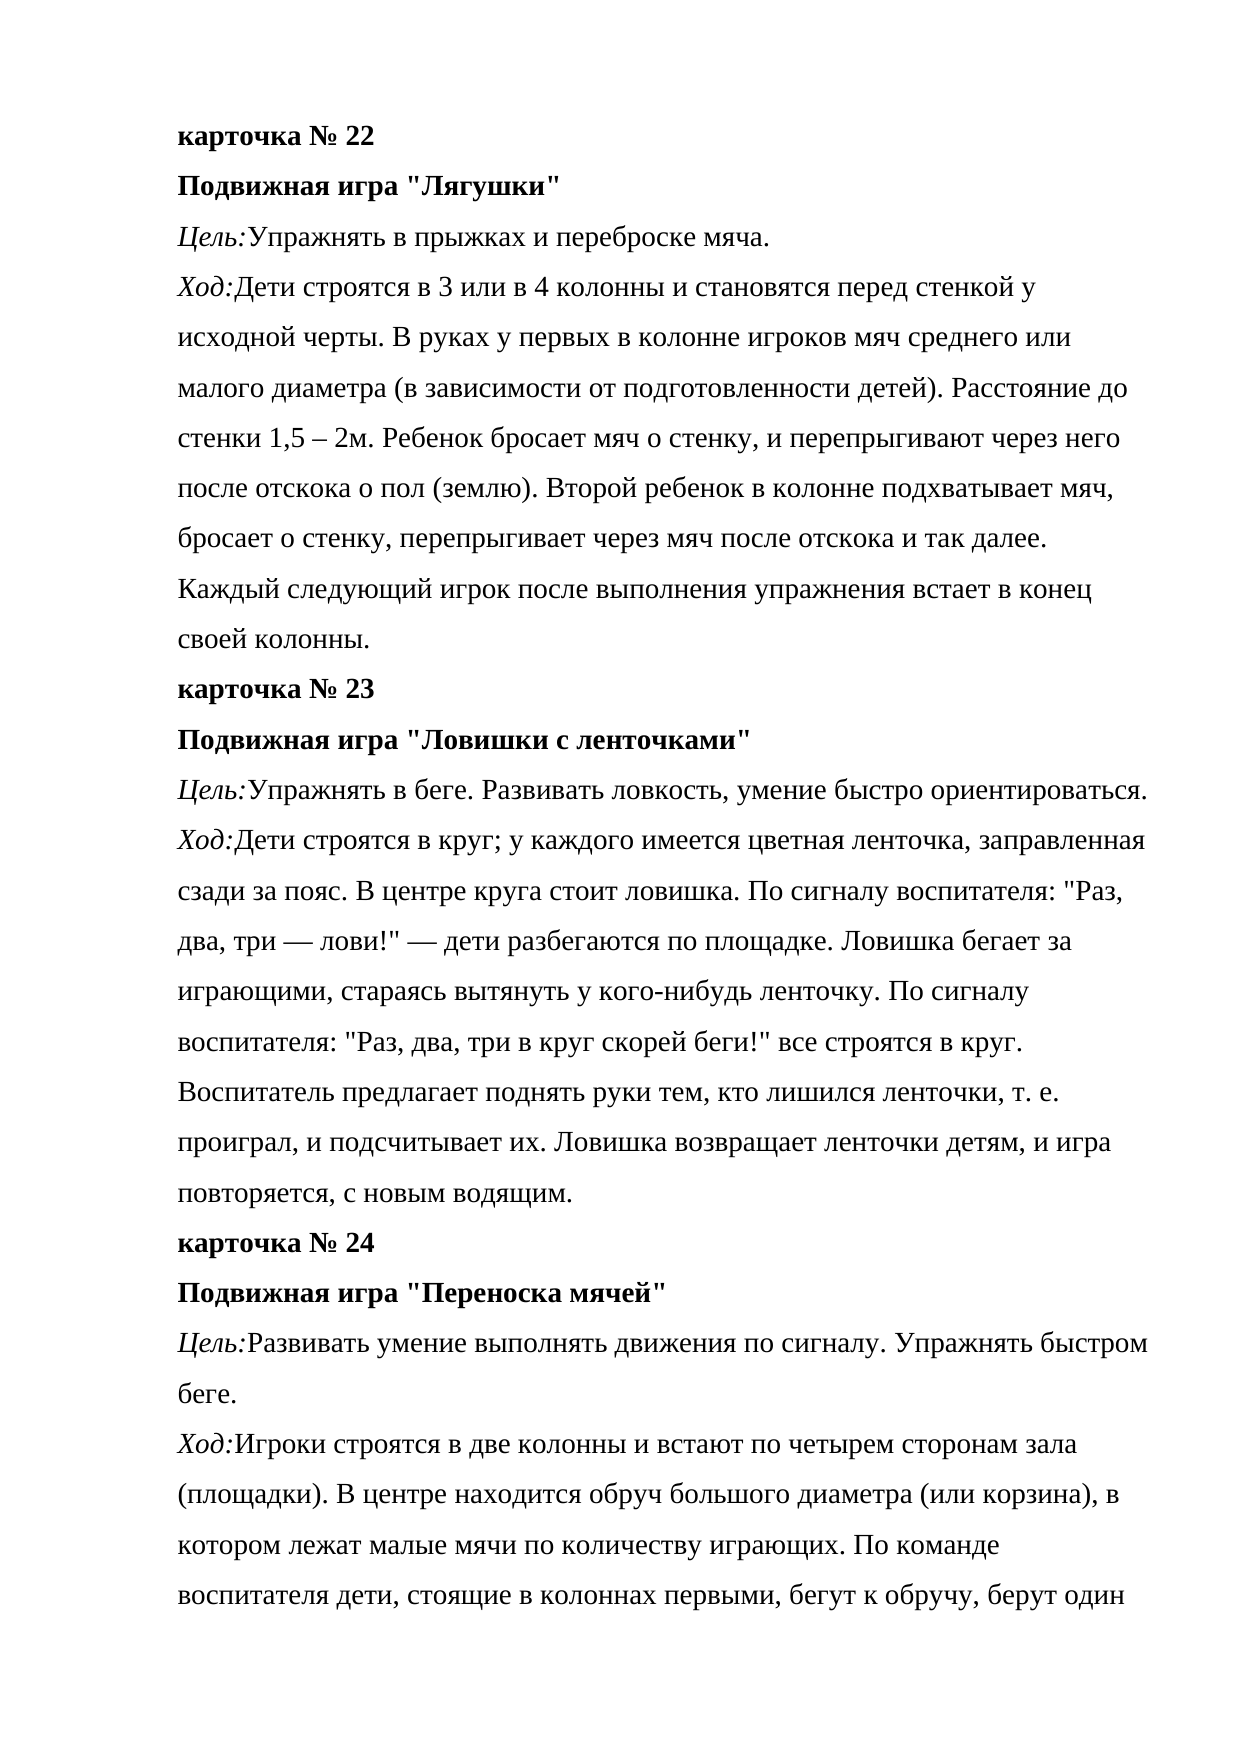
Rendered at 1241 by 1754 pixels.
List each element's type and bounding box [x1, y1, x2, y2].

text [177, 118, 1152, 1611]
